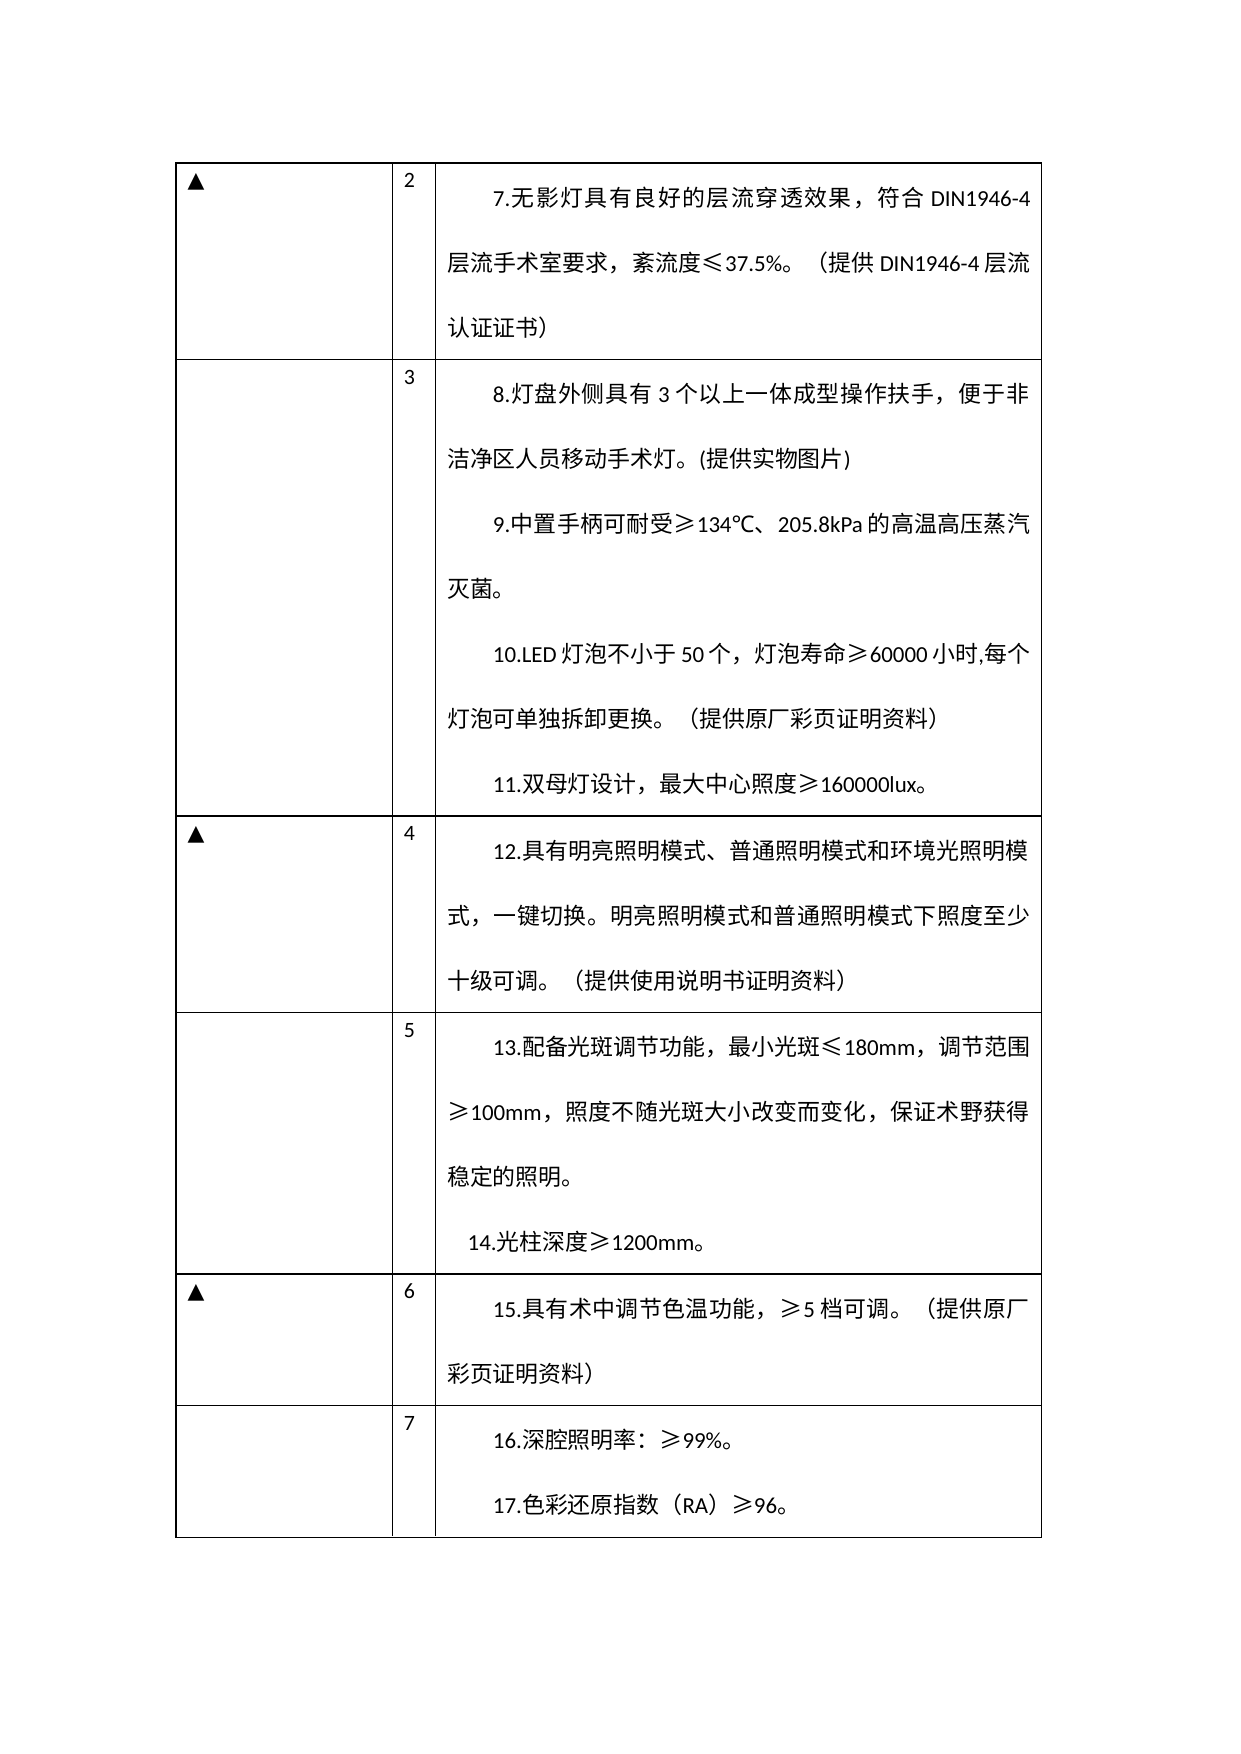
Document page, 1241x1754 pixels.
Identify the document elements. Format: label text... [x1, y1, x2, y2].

table_cell 4 [393, 817, 435, 1012]
table_cell ▲ [177, 817, 392, 1012]
table_cell 2 [393, 164, 435, 358]
table_cell ▲ [177, 164, 392, 358]
table_cell 6 [393, 1275, 435, 1405]
table_cell 7.无影灯具有良好的层流穿透效果，符合DIN1946-4层流手术室要求，紊流度≤37.5%。（提供DIN1946-4层流认证证书） [436, 164, 1041, 358]
table_cell 5 [393, 1013, 435, 1273]
table_cell 12.具有明亮照明模式、普通照明模式和环境光照明模式，一键切换。明亮照明模式和普通照明模式下照度至少十级可调。（提供使用说明书证明资料） [436, 817, 1041, 1012]
table_cell 3 [393, 360, 435, 815]
table_cell ▲ [177, 1275, 392, 1405]
table_cell 7 [393, 1406, 435, 1536]
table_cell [436, 1406, 1041, 1536]
table_cell 13.配备光斑调节功能，最小光斑≤180mm，调节范围≥100mm，照度不随光斑大小改变而变化，保证术野获得稳定的照明。 14.光柱深度≥1200mm。 [436, 1013, 1041, 1273]
table_cell 8.灯盘外侧具有3个以上一体成型操作扶手，便于非洁净区人员移动手术灯。(提供实物图片) 9.中置手柄可耐受≥134℃、205.8kPa的高温高压蒸汽灭菌。 10.LED灯泡不小于50个，灯泡寿命≥60000小时,每个灯泡可单独拆卸更换。（提供原厂彩页证明资料） 11.双母灯设计，最大中心照度≥160000lux。 [436, 360, 1041, 815]
table_cell [177, 1013, 392, 1273]
table_cell 15.具有术中调节色温功能，≥5档可调。（提供原厂彩页证明资料） [436, 1275, 1041, 1405]
table_cell [177, 1406, 392, 1536]
table_cell [177, 360, 392, 815]
